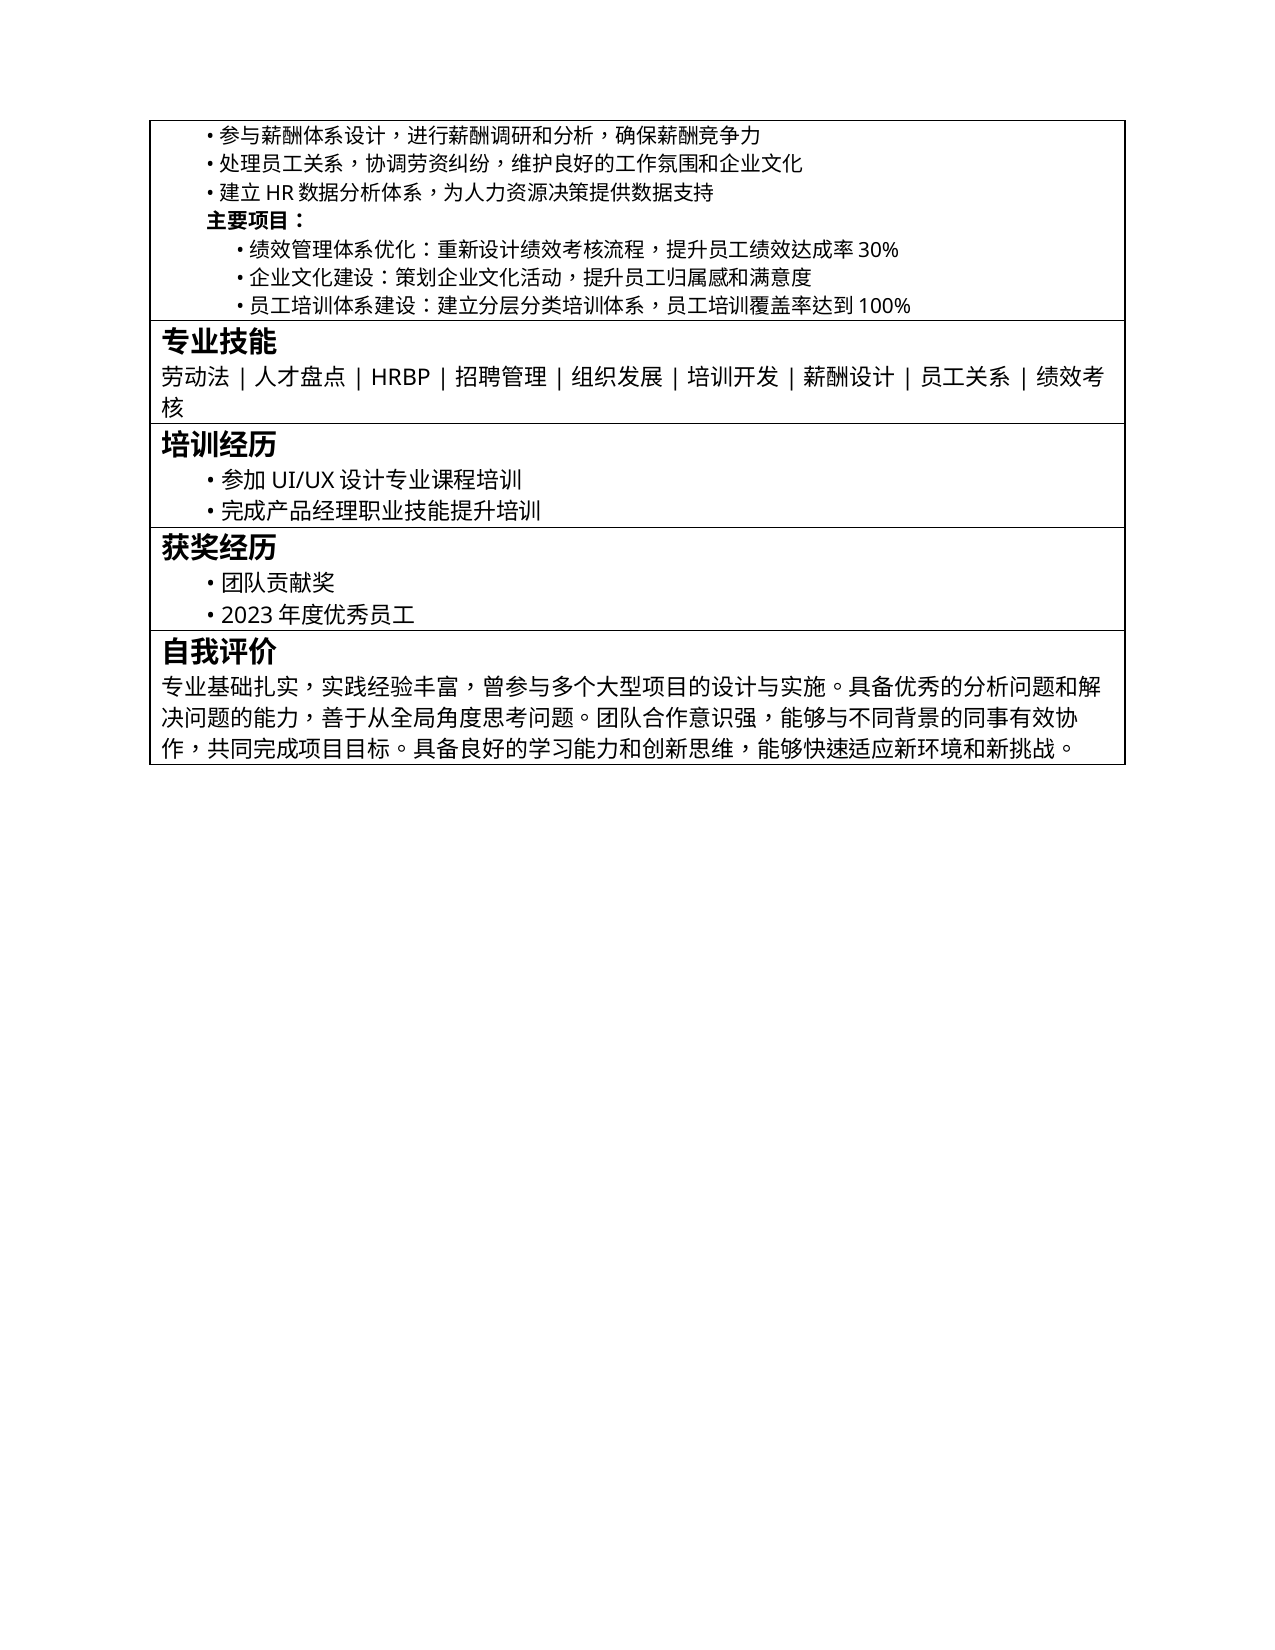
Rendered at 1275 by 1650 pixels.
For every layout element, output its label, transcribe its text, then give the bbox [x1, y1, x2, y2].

table_cell 自我评价 专业基础扎实，实践经验丰富，曾参与多个大型项目的设计与实施。具备优秀的分析问题和解决问题的能力，善于从全局角度思考问题。团队合作意识强，能够与不同背景的同事有效协作，共同完成项目目标。具备良好的学习能力和创新思维，能够快速适应新环境和新挑战。 [151, 631, 1124, 764]
table_cell 获奖经历 • 团队贡献奖 • 2023年度优秀员工 [151, 528, 1124, 630]
table_cell 专业技能 劳动法 | 人才盘点 | HRBP | 招聘管理 | 组织发展 | 培训开发 | 薪酬设计 | 员工关系 | 绩效考核 [151, 321, 1124, 423]
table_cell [151, 121, 1124, 320]
table_cell 培训经历 • 参加UI/UX设计专业课程培训 • 完成产品经理职业技能提升培训 [151, 424, 1124, 527]
